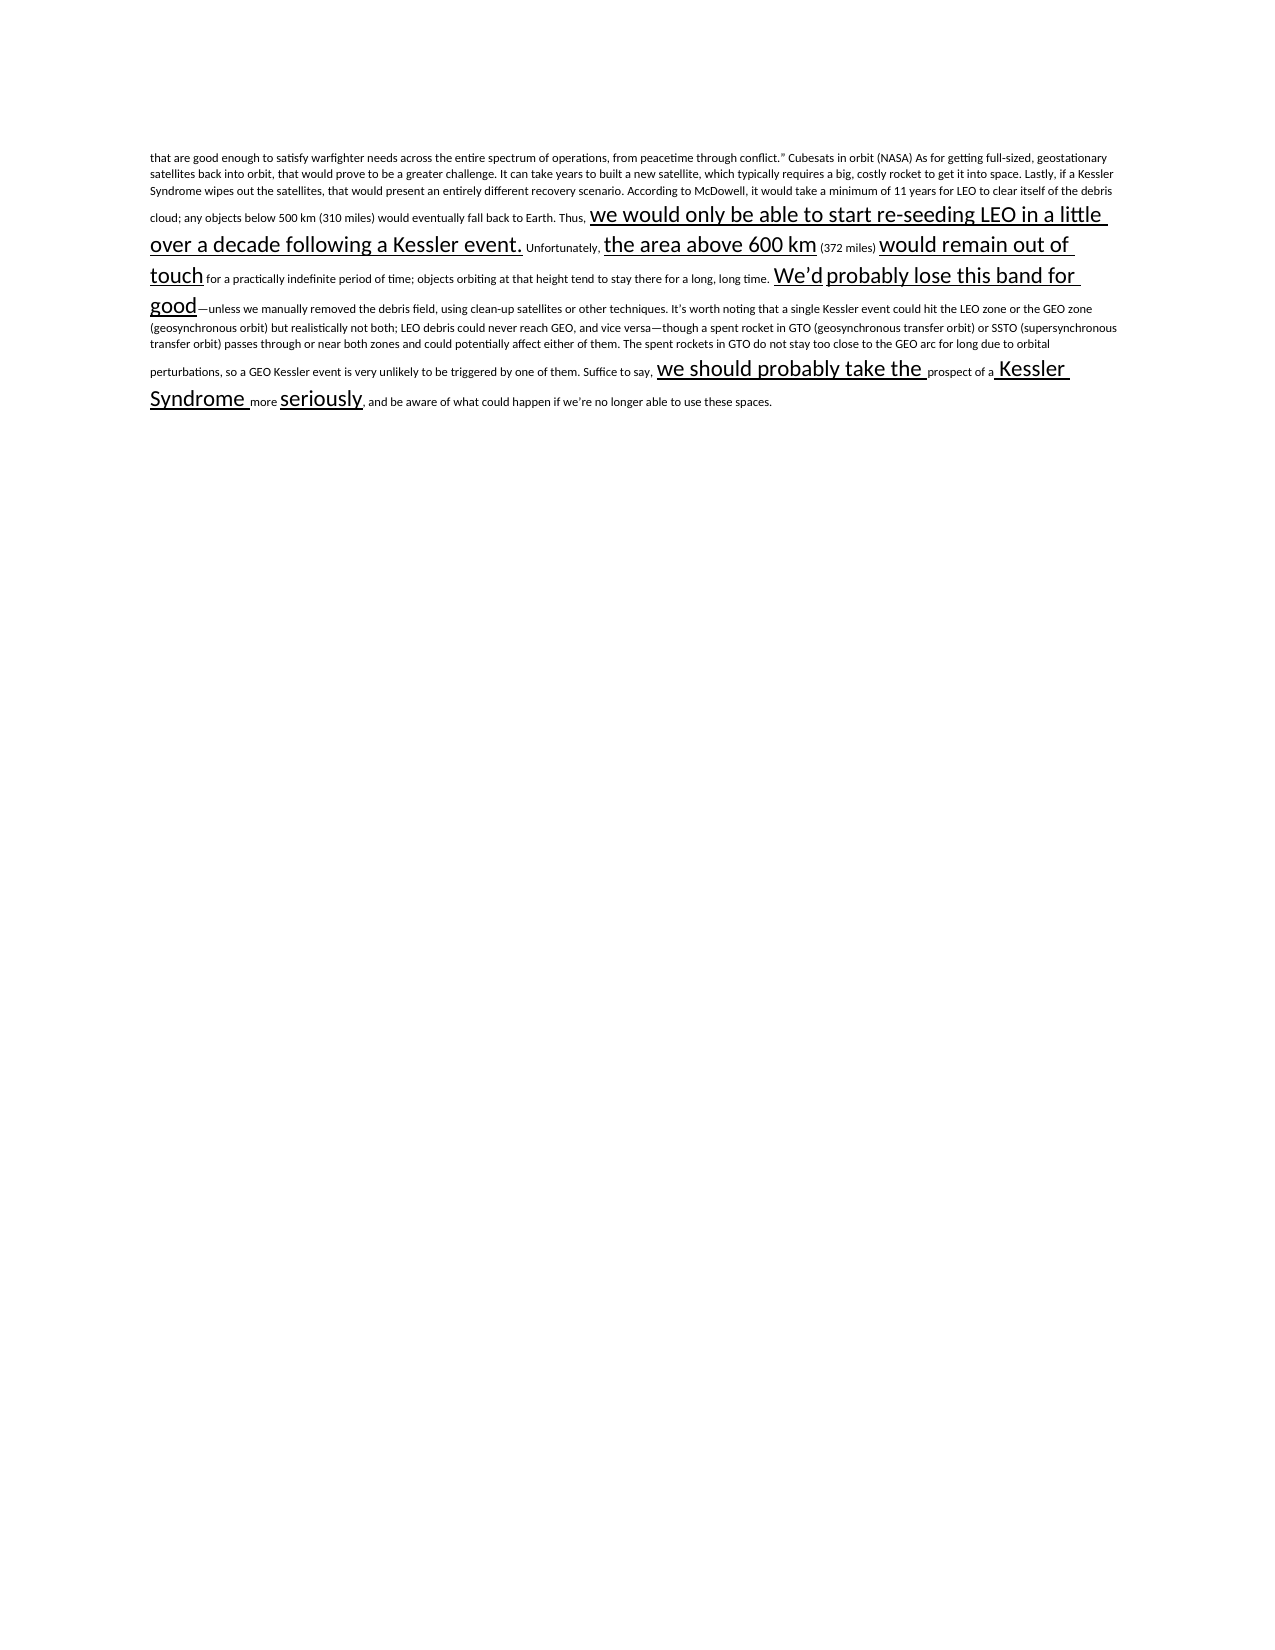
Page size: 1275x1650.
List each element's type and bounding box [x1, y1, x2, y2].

text [150, 150, 1125, 412]
